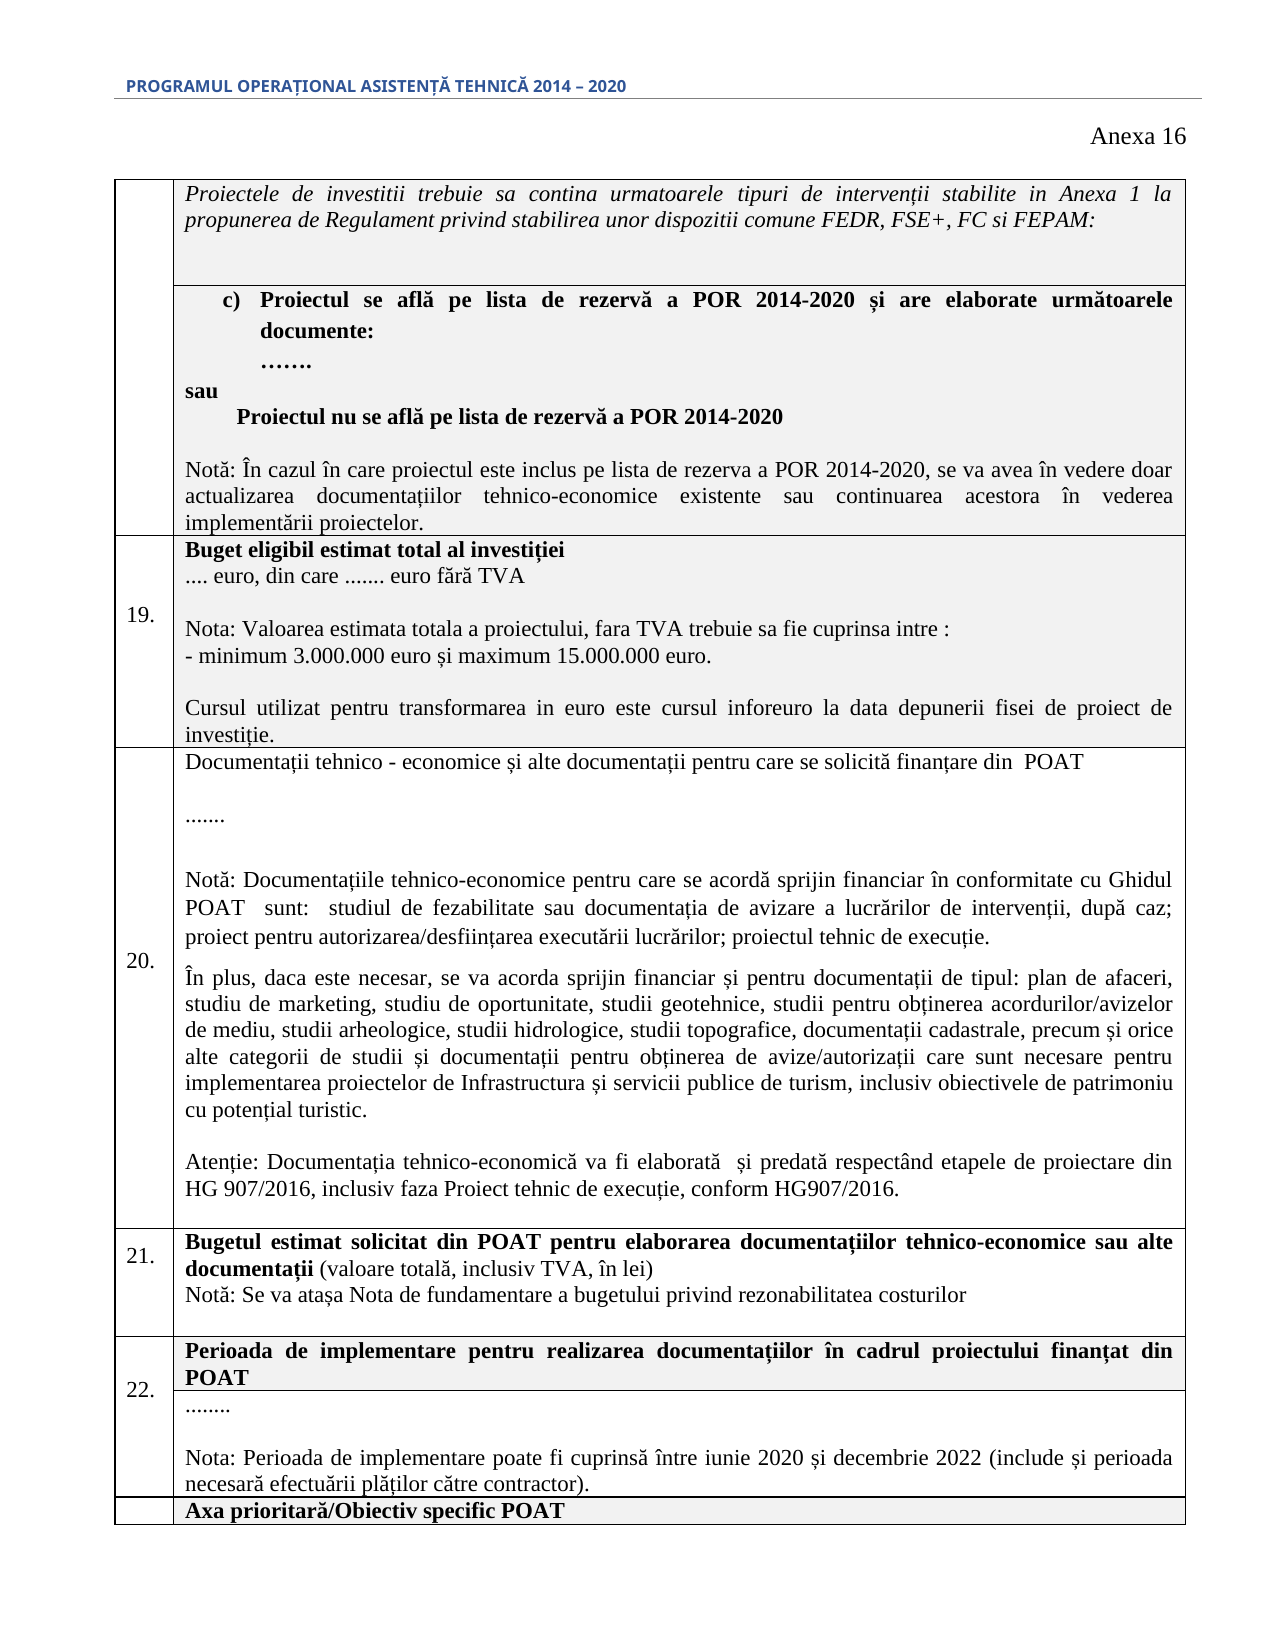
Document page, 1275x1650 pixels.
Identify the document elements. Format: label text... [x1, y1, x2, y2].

table_cell Bugetul estimat solicitat din POAT pentru elaborarea documentațiilor tehnico-economice sau alte documentații (valoare totală, inclusiv TVA, în lei) Notă: Se va atașa Nota de fundamentare a bugetului privind rezonabilitatea costurilor [174, 1229, 1185, 1336]
table_cell Documentații tehnico - economice și alte documentații pentru care se solicită finanțare din POAT ....... Notă: Documentațiile tehnico-economice pentru care se acordă sprijin financiar în conformitate cu Ghidul POAT sunt: studiul de fezabilitate sau documentația de avizare a lucrărilor de intervenții, după caz; proiect pentru autorizarea/desființarea executării lucrărilor; proiectul tehnic de execuție. În plus, daca este necesar, se va acorda sprijin financiar și pentru documentații de tipul: plan de afaceri, studiu de marketing, studiu de oportunitate, studii geotehnice, studii pentru obținerea acordurilor/avizelor de mediu, studii arheologice, studii hidrologice, studii topografice, documentații cadastrale, precum și orice alte categorii de studii și documentații pentru obținerea de avize/autorizații care sunt necesare pentru implementarea proiectelor de Infrastructura și servicii publice de turism, inclusiv obiectivele de patrimoniu cu potențial turistic. Atenție: Documentația tehnico-economică va fi elaborată și predată respectând etapele de proiectare din HG 907/2016, inclusiv faza Proiect tehnic de execuție, conform HG907/2016. [174, 748, 1185, 1227]
table_cell Proiectul se află pe lista de rezervă a POR 2014-2020 și are elaborate următoarele documente: ……. sau Proiectul nu se află pe lista de rezervă a POR 2014-2020 Notă: În cazul în care proiectul este inclus pe lista de rezerva a POR 2014-2020, se va avea în vedere doar actualizarea documentațiilor tehnico-economice existente sau continuarea acestora în vederea implementării proiectelor. [174, 286, 1185, 535]
table_cell ........ Nota: Perioada de implementare poate fi cuprinsă între iunie 2020 și decembrie 2022 (include și perioada necesară efectuării plăților către contractor). [174, 1391, 1185, 1496]
table_cell [116, 1498, 173, 1524]
table_cell [116, 1337, 173, 1496]
table_cell [116, 536, 173, 747]
table_cell Perioada de implementare pentru realizarea documentațiilor în cadrul proiectului finanțat din POAT [174, 1337, 1185, 1390]
table_cell [116, 748, 173, 1227]
table_cell Axa prioritară/Obiectiv specific POAT [174, 1498, 1185, 1524]
table_cell [116, 1229, 173, 1336]
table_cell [174, 180, 1185, 285]
table_cell Buget eligibil estimat total al investiției .... euro, din care ....... euro fără TVA Nota: Valoarea estimata totala a proiectului, fara TVA trebuie sa fie cuprinsa intre : - minimum 3.000.000 euro și maximum 15.000.000 euro. Cursul utilizat pentru transformarea in euro este cursul inforeuro la data depunerii fisei de proiect de investiție. [174, 536, 1185, 747]
